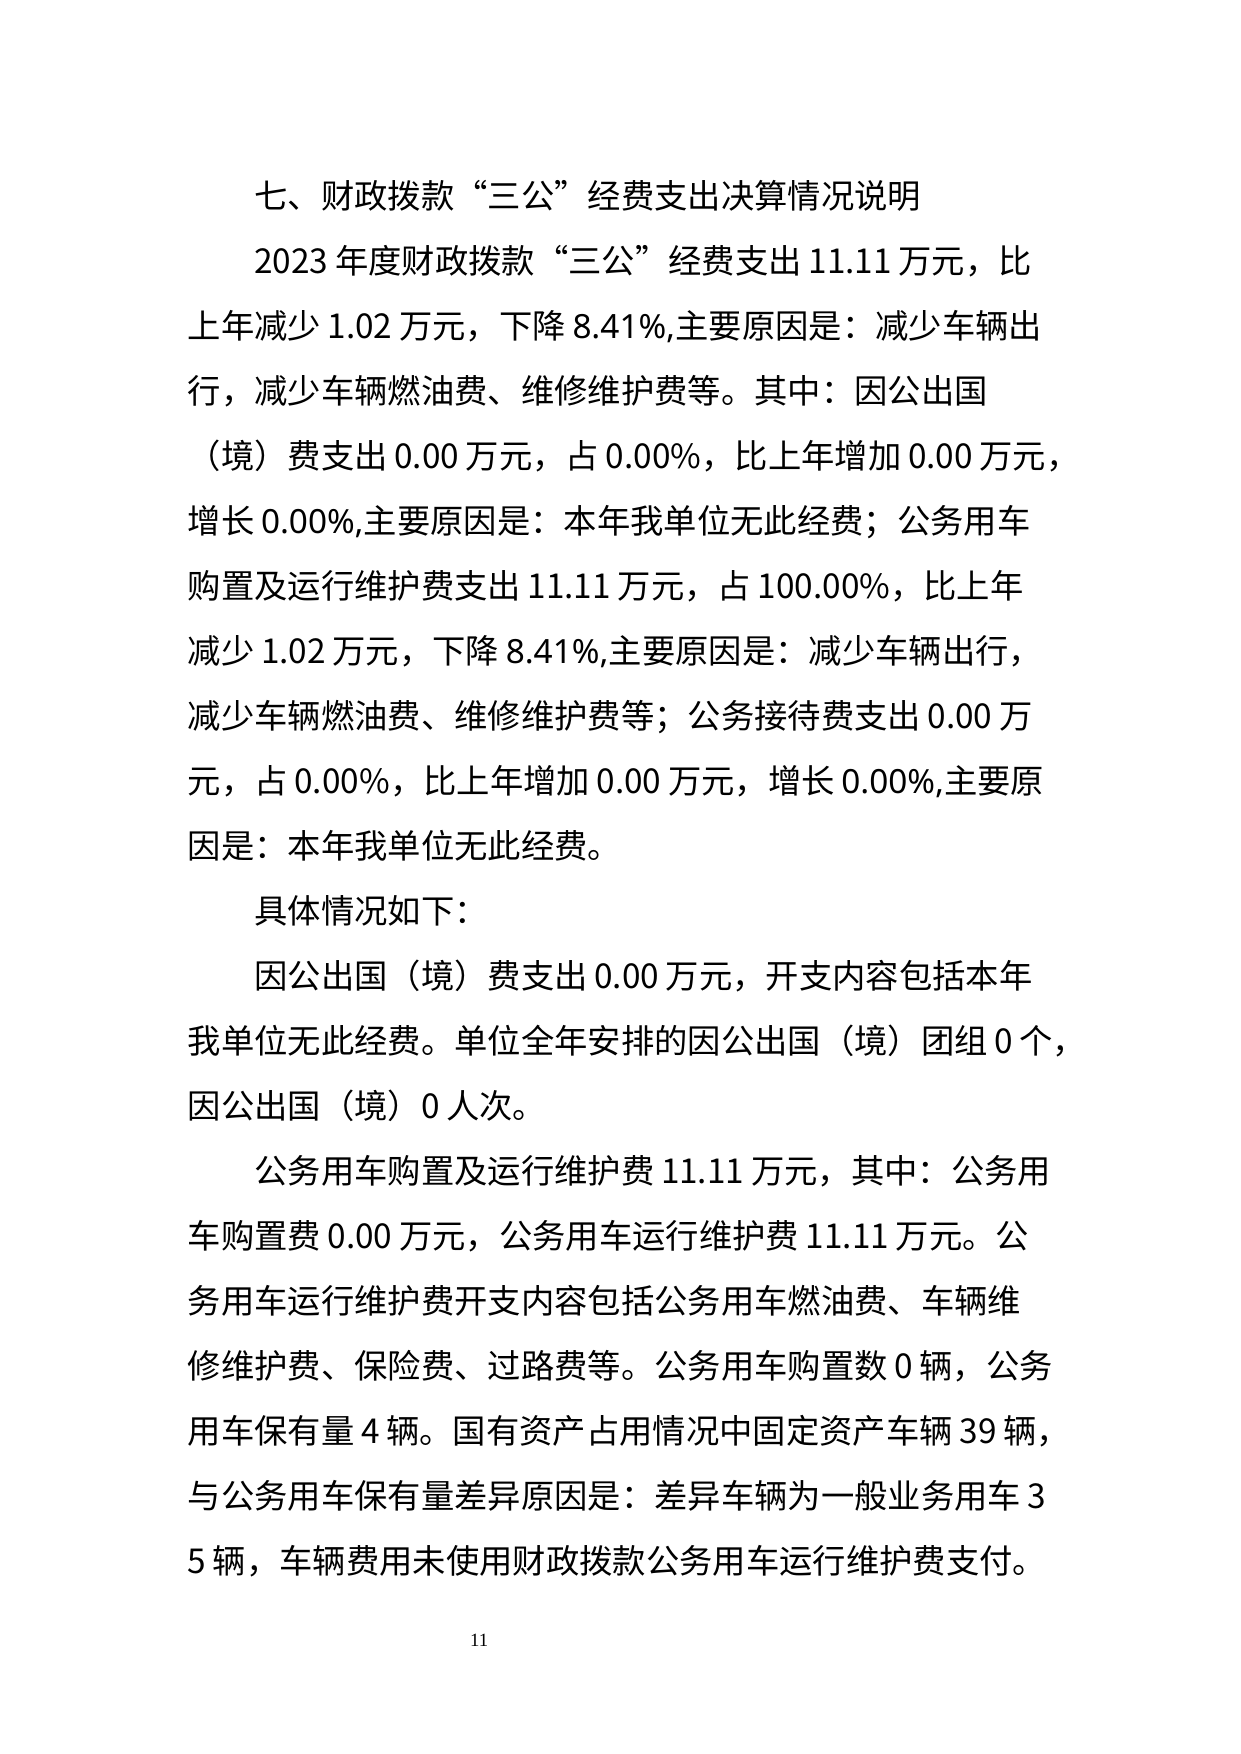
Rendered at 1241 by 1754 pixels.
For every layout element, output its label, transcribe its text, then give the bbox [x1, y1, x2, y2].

text 因公出国（境）费支出0.00万元，开支内容包括本年我单位无此经费。单位全年安排的因公出国（境）团组0个，因公出国（境）0人次。 [187, 942, 1053, 1137]
text 具体情况如下： [187, 877, 1053, 942]
text 公务用车购置及运行维护费11.11万元，其中：公务用车购置费0.00万元，公务用车运行维护费11.11万元。公务用车运行维护费开支内容包括公务用车燃油费、车辆维修维护费、保险费、过路费等。公务用车购置数0辆，公务用车保有量4辆。国有资产占用情况中固定资产车辆39辆，与公务用车保有量差异原因是：差异车辆为一般业务用车35辆，车辆费用未使用财政拨款公务用车运行维护费支付。 [187, 1137, 1053, 1592]
text 七、财政拨款“三公”经费支出决算情况说明 [187, 162, 1053, 227]
text 2023年度财政拨款“三公”经费支出11.11万元，比上年减少1.02万元，下降8.41%,主要原因是：减少车辆出行，减少车辆燃油费、维修维护费等。其中：因公出国（境）费支出0.00万元，占0.00%，比上年增加0.00万元，增长0.00%,主要原因是：本年我单位无此经费；公务用车购置及运行维护费支出11.11万元，占100.00%，比上年减少1.02万元，下降8.41%,主要原因是：减少车辆出行，减少车辆燃油费、维修维护费等；公务接待费支出0.00万元，占0.00%，比上年增加0.00万元，增长0.00%,主要原因是：本年我单位无此经费。 [187, 227, 1053, 877]
